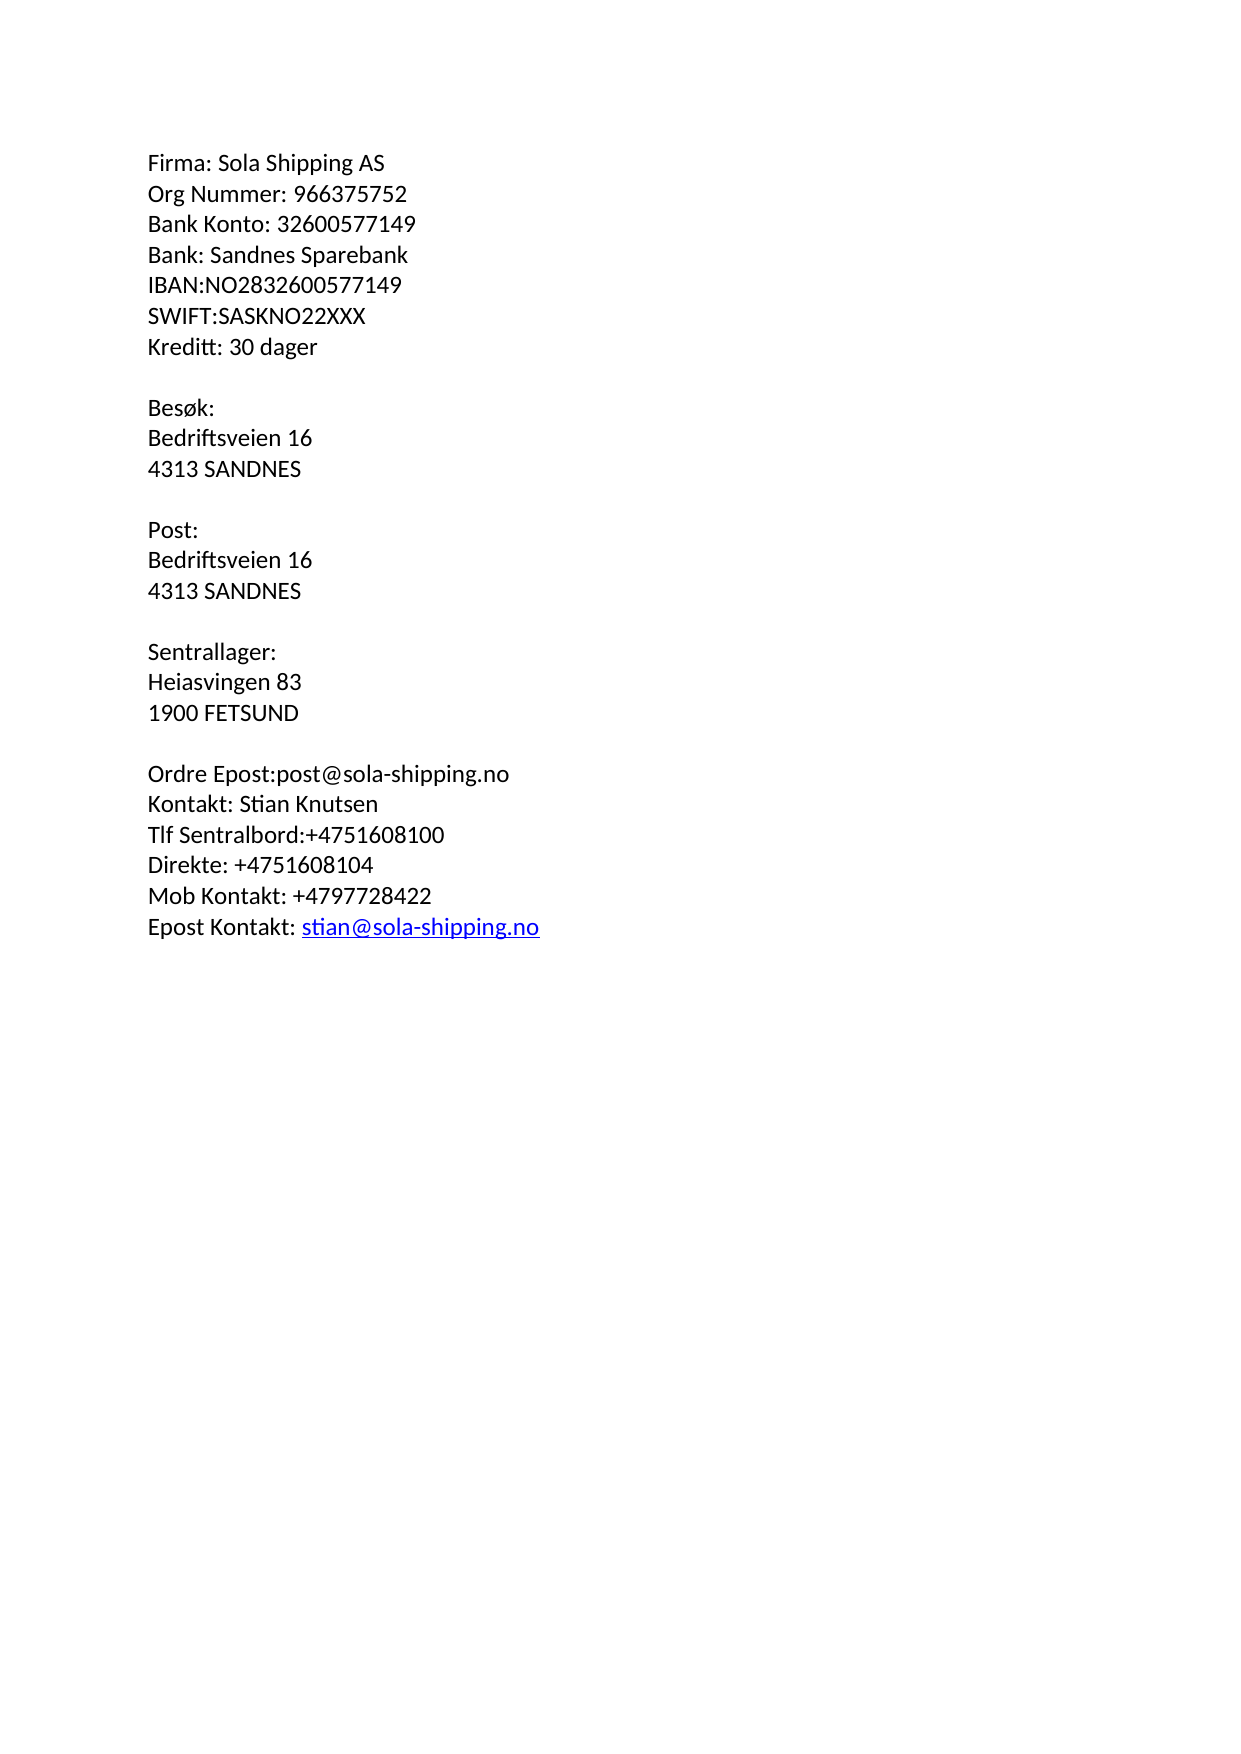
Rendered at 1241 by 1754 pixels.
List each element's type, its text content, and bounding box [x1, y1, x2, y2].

text Kreditt: 30 dager [148, 331, 1093, 361]
text 1900 FETSUND [148, 697, 1093, 727]
text Bank Konto: 32600577149 [148, 209, 1093, 239]
text Kontakt: Stian Knutsen [148, 788, 1093, 819]
text Firma: Sola Shipping AS Org Nummer: 966375752 [148, 148, 1093, 209]
text Epost Kontakt: stian@sola-shipping.no [148, 911, 1093, 941]
text Sentrallager: [148, 636, 1093, 666]
text 4313 SANDNES [148, 453, 1093, 483]
text Bedriftsveien 16 [148, 544, 1093, 575]
text IBAN:NO2832600577149 [148, 270, 1093, 300]
text Heiasvingen 83 [148, 666, 1093, 697]
text Bank: Sandnes Sparebank [148, 239, 1093, 270]
text Bedriftsveien 16 [148, 422, 1093, 453]
text Besøk: [148, 392, 1093, 422]
text Mob Kontakt: +4797728422 [148, 880, 1093, 911]
text Ordre Epost:post@sola-shipping.no [148, 758, 1093, 788]
text Direkte: +4751608104 [148, 849, 1093, 880]
text 4313 SANDNES [148, 575, 1093, 605]
text Tlf Sentralbord:+4751608100 [148, 819, 1093, 849]
text SWIFT:SASKNO22XXX [148, 300, 1093, 331]
text Post: [148, 514, 1093, 544]
